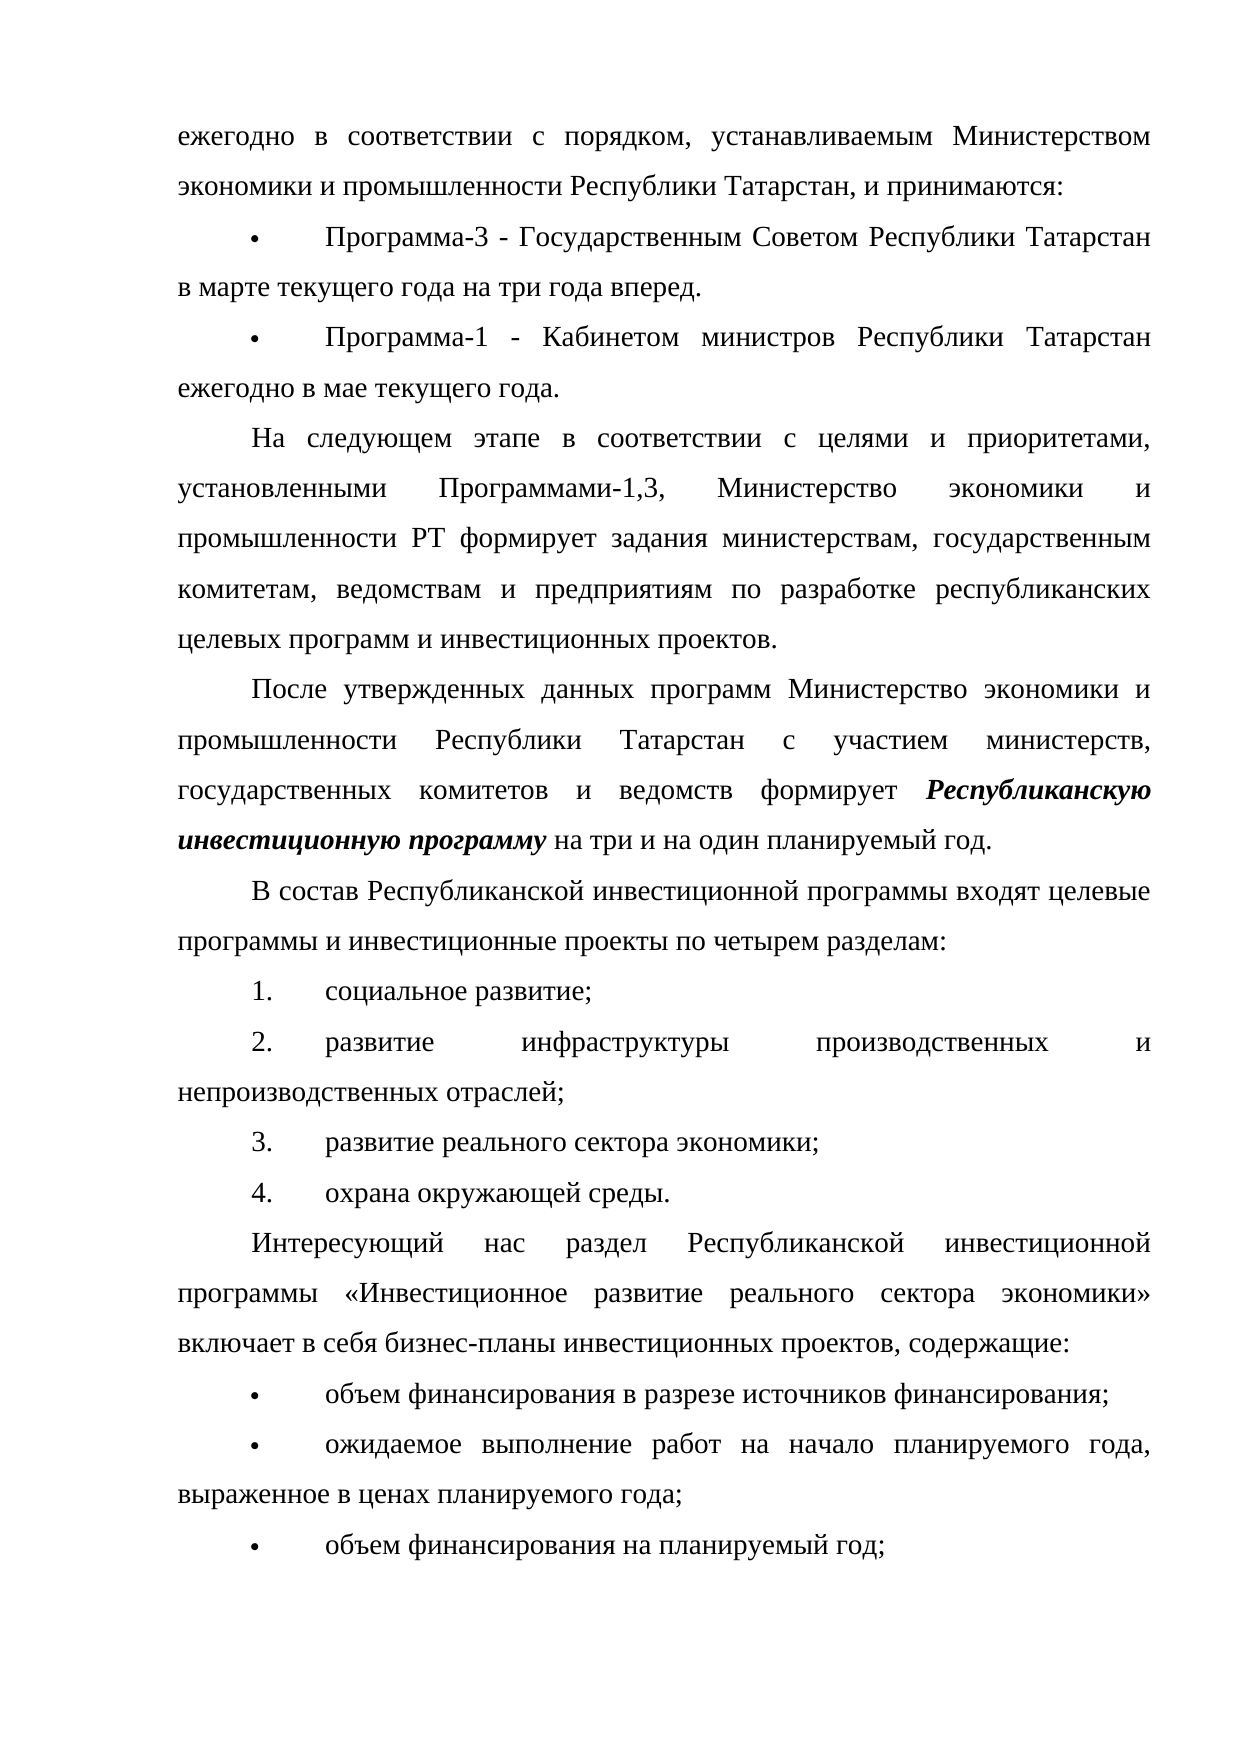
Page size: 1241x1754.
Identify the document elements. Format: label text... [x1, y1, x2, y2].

list ожидаемое выполнение работ на начало планируемого года, выраженное в ценах планируемого года; [177, 1426, 1152, 1510]
list Программа-1 - Кабинетом министров Республики Татарстан ежегодно в мае текущего года. [177, 319, 1152, 403]
text Интересующий нас раздел Республиканской инвестиционной программы «Инвестиционное развитие реального сектора экономики» включает в себя бизнес-планы инвестиционных проектов, содержащие: [177, 1225, 1152, 1359]
list Программа-3 - Государственным Советом Республики Татарстан в марте текущего года на три года вперед. [177, 219, 1152, 303]
list развитие реального сектора экономики; [177, 1124, 1152, 1158]
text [177, 118, 1152, 202]
list объем финансирования на планируемый год; [177, 1527, 1152, 1560]
list объем финансирования в разрезе источников финансирования; [177, 1376, 1152, 1409]
list социальное развитие; [177, 973, 1152, 1007]
list развитие инфраструктуры производственных и непроизводственных отраслей; [177, 1024, 1152, 1108]
text На следующем этапе в соответствии с целями и приоритетами, установленными Программами-1,3, Министерство экономики и промышленности РТ формирует задания министерствам, государственным комитетам, ведомствам и предприятиям по разработке республиканских целевых программ и инвестиционных проектов. [177, 420, 1152, 655]
list охрана окружающей среды. [177, 1175, 1152, 1208]
text В состав Республиканской инвестиционной программы входят целевые программы и инвестиционные проекты по четырем разделам: [177, 873, 1152, 957]
text После утвержденных данных программ Министерство экономики и промышленности Республики Татарстан с участием министерств, государственных комитетов и ведомств формирует Республиканскую инвестиционную программу на три и на один планируемый год. [177, 672, 1152, 856]
